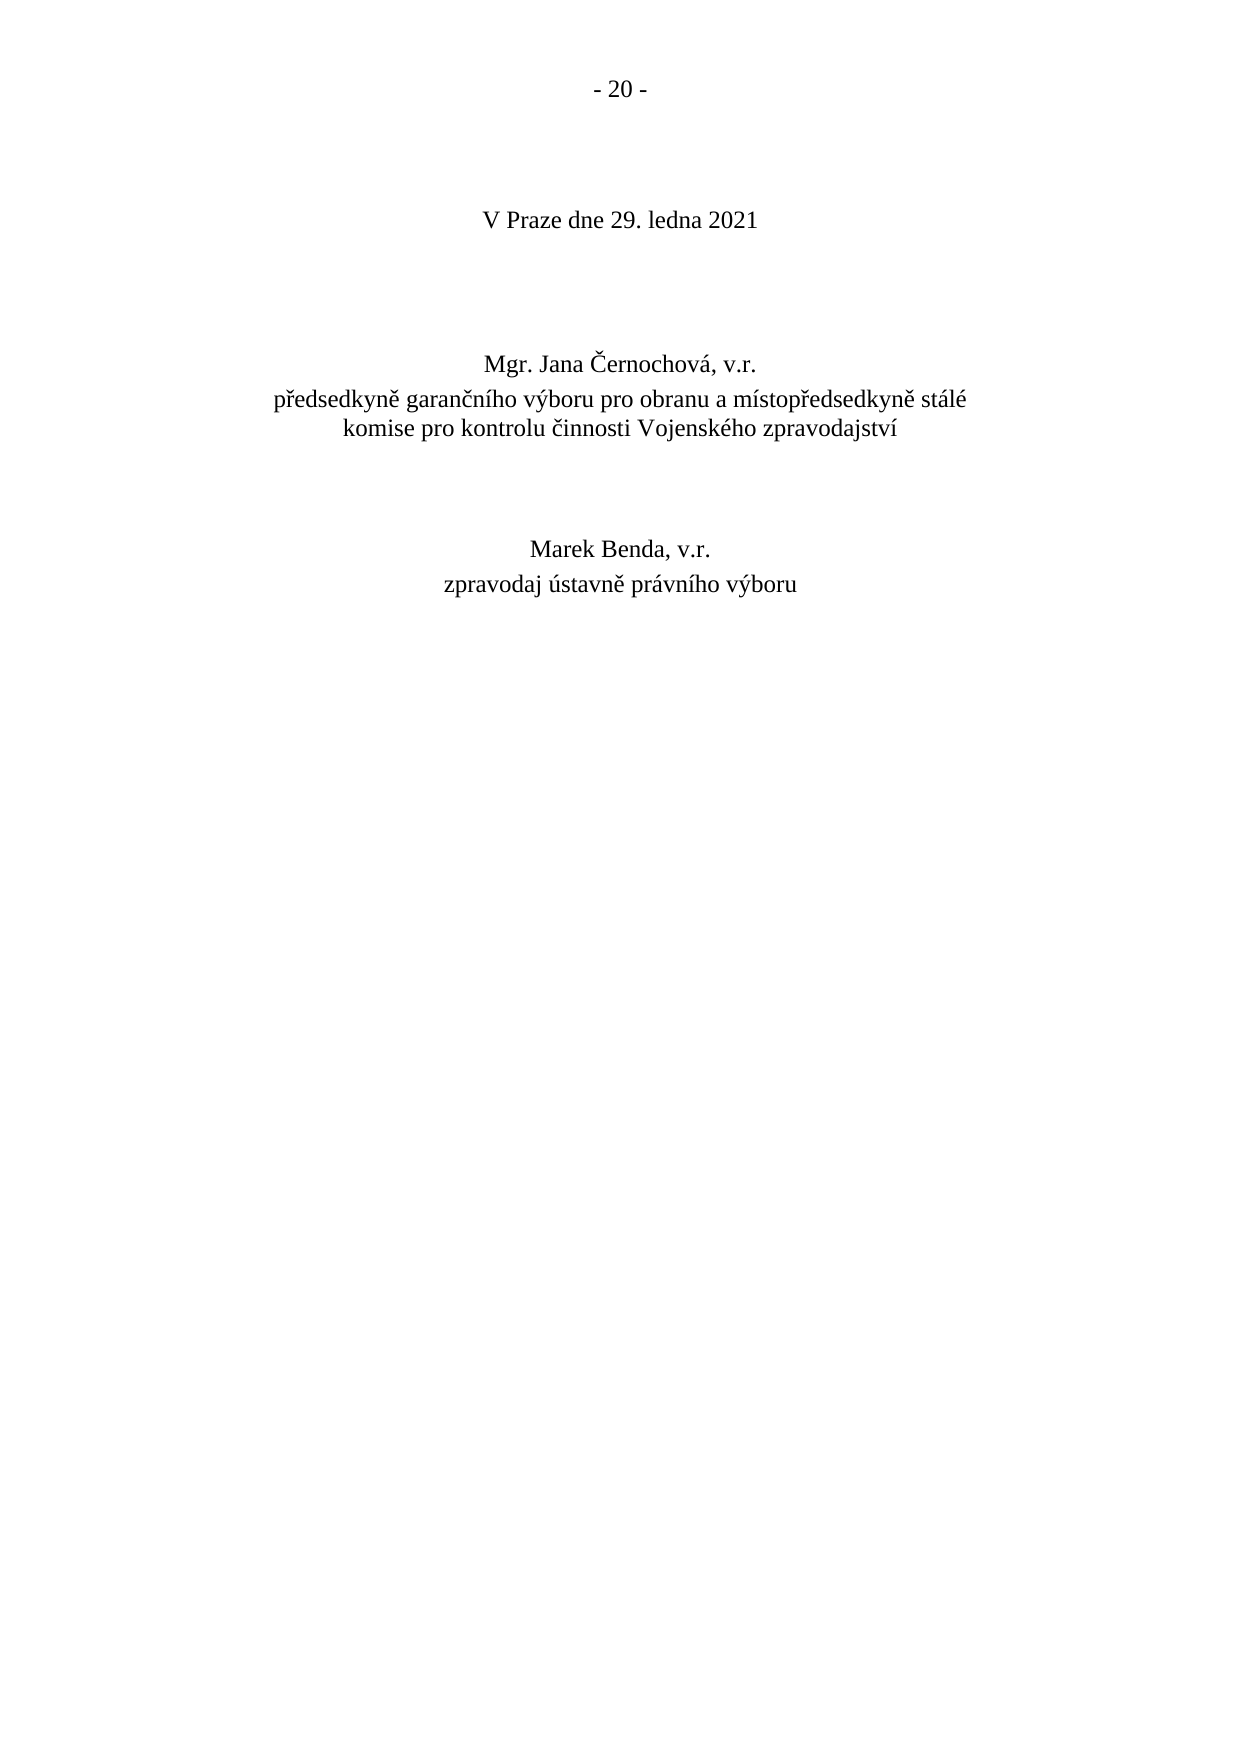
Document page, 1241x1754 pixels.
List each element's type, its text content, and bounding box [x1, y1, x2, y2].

text komise pro kontrolu činnosti Vojenského zpravodajství [148, 413, 1093, 441]
text Mgr. Jana Černochová, v.r. [148, 349, 1093, 378]
text zpravodaj ústavně právního výboru [148, 569, 1093, 598]
text Marek Benda, v.r. [148, 534, 1093, 563]
text V Praze dne 29. ledna 2021 [148, 205, 1093, 234]
text předsedkyně garančního výboru pro obranu a místopředsedkyně stálé [148, 384, 1093, 413]
